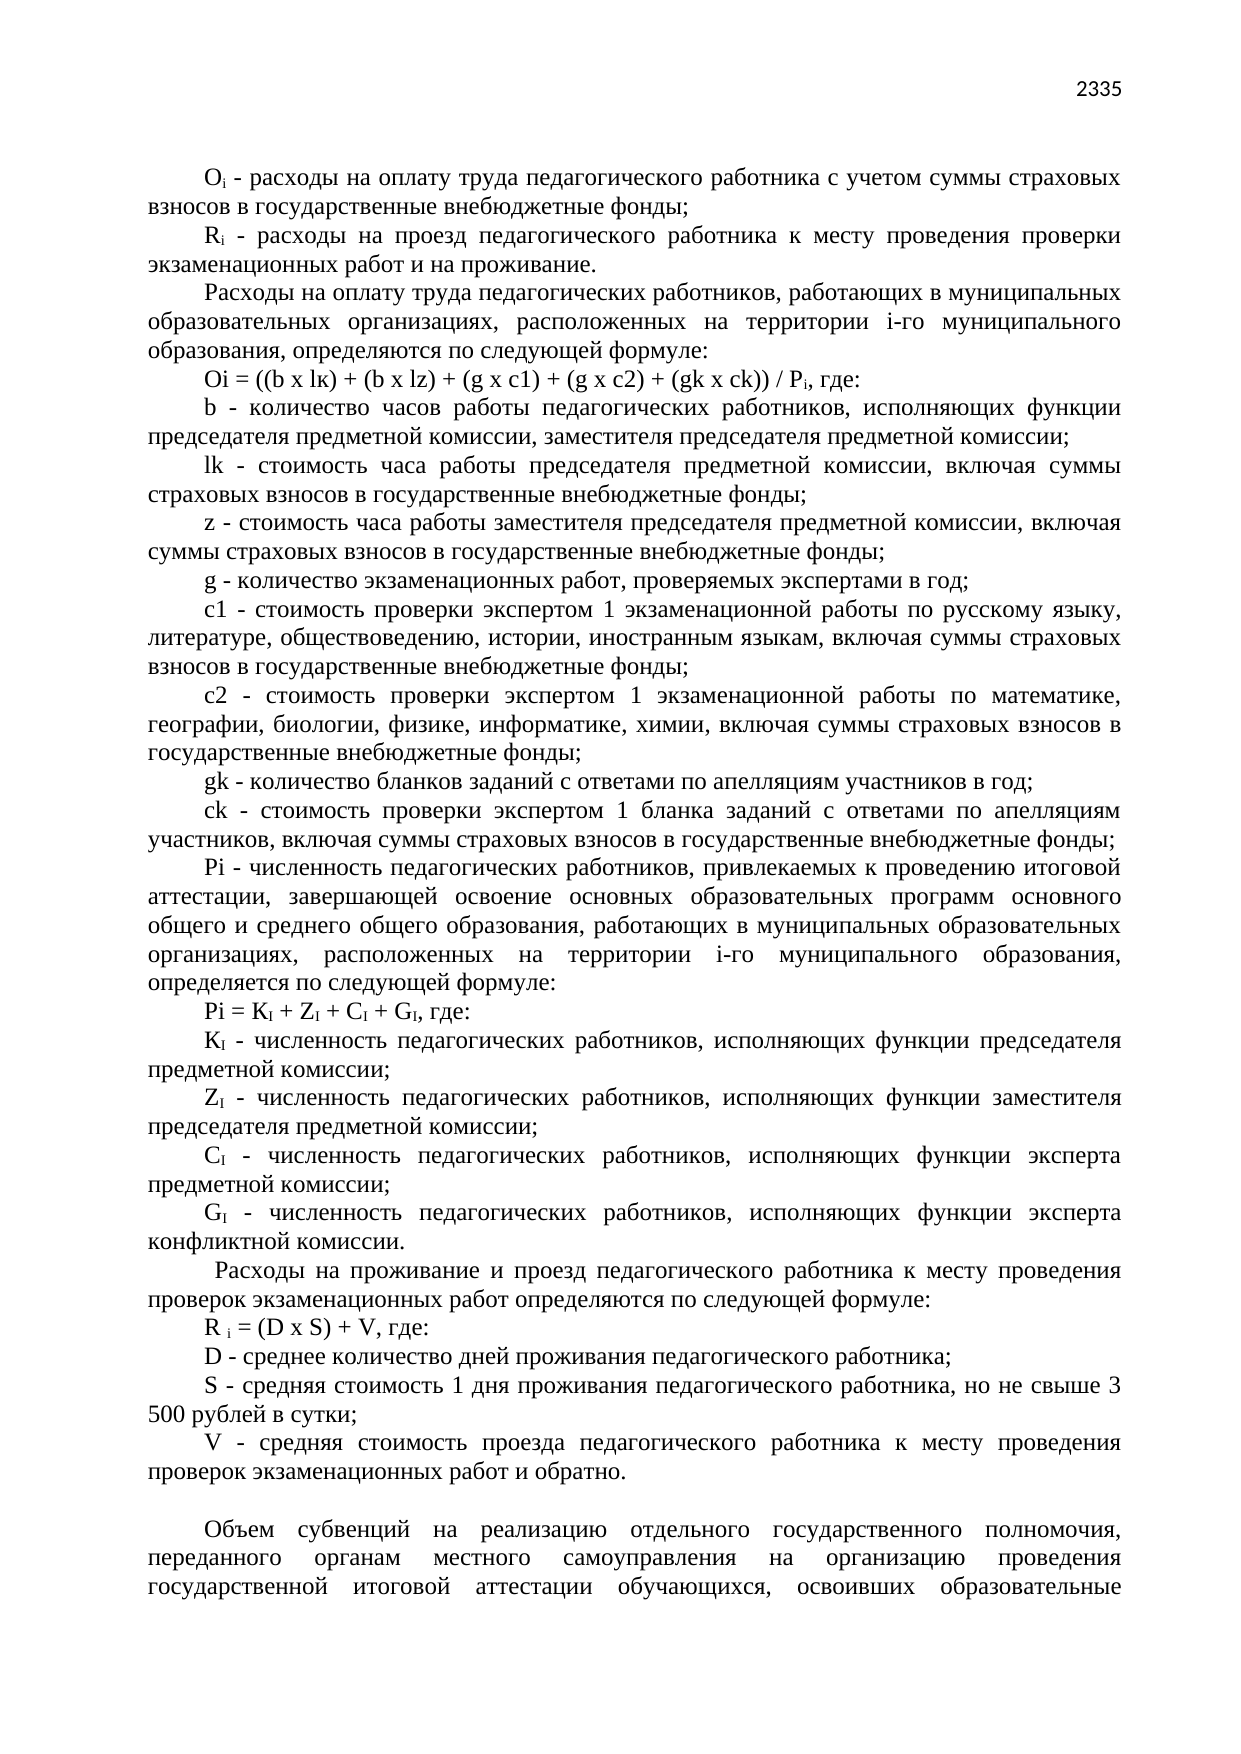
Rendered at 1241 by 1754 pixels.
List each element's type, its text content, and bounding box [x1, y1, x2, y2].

text c1 - стоимость проверки экспертом 1 экзаменационной работы по русскому языку, литературе, обществоведению, истории, иностранным языкам, включая суммы страховых взносов в государственные внебюджетные фонды; [148, 594, 1122, 680]
text Pi = КI + ZI + CI + GI, где: [148, 996, 1122, 1025]
text g - количество экзаменационных работ, проверяемых экспертами в год; [148, 565, 1122, 594]
text Оi - расходы на оплату труда педагогического работника с учетом суммы страховых взносов в государственные внебюджетные фонды; [148, 162, 1122, 220]
text z - стоимость часа работы заместителя председателя предметной комиссии, включая суммы страховых взносов в государственные внебюджетные фонды; [148, 507, 1122, 565]
text S - средняя стоимость 1 дня проживания педагогического работника, но не свыше 3 500 рублей в сутки; [148, 1370, 1122, 1427]
text D - среднее количество дней проживания педагогического работника; [148, 1341, 1122, 1370]
text lk - стоимость часа работы председателя предметной комиссии, включая суммы страховых взносов в государственные внебюджетные фонды; [148, 450, 1122, 507]
text b - количество часов работы педагогических работников, исполняющих функции председателя предметной комиссии, заместителя председателя предметной комиссии; [148, 392, 1122, 450]
text Pi - численность педагогических работников, привлекаемых к проведению итоговой аттестации, завершающей освоение основных образовательных программ основного общего и среднего общего образования, работающих в муниципальных образовательных организациях, расположенных на территории i-го муниципального образования, определяется по следующей формуле: [148, 852, 1122, 996]
text КI - численность педагогических работников, исполняющих функции председателя предметной комиссии; [148, 1025, 1122, 1082]
text Ri - расходы на проезд педагогического работника к месту проведения проверки экзаменационных работ и на проживание. [148, 220, 1122, 277]
text V - средняя стоимость проезда педагогического работника к месту проведения проверок экзаменационных работ и обратно. [148, 1427, 1122, 1485]
text ZI - численность педагогических работников, исполняющих функции заместителя председателя предметной комиссии; [148, 1082, 1122, 1140]
text Расходы на проживание и проезд педагогического работника к месту проведения проверок экзаменационных работ определяются по следующей формуле: [148, 1255, 1122, 1312]
text Оi = ((b x lк) + (b x lz) + (g x c1) + (g x c2) + (gk x ck)) / Pi, где: [148, 364, 1122, 392]
text c2 - стоимость проверки экспертом 1 экзаменационной работы по математике, географии, биологии, физике, информатике, химии, включая суммы страховых взносов в государственные внебюджетные фонды; [148, 680, 1122, 766]
text ck - стоимость проверки экспертом 1 бланка заданий с ответами по апелляциям участников, включая суммы страховых взносов в государственные внебюджетные фонды; [148, 795, 1122, 852]
text Расходы на оплату труда педагогических работников, работающих в муниципальных образовательных организациях, расположенных на территории i-го муниципального образования, определяются по следующей формуле: [148, 277, 1122, 364]
text CI - численность педагогических работников, исполняющих функции эксперта предметной комиссии; [148, 1140, 1122, 1197]
text GI - численность педагогических работников, исполняющих функции эксперта конфликтной комиссии. [148, 1197, 1122, 1255]
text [148, 1514, 1122, 1600]
text R i = (D x S) + V, где: [148, 1312, 1122, 1341]
text gk - количество бланков заданий с ответами по апелляциям участников в год; [148, 766, 1122, 795]
